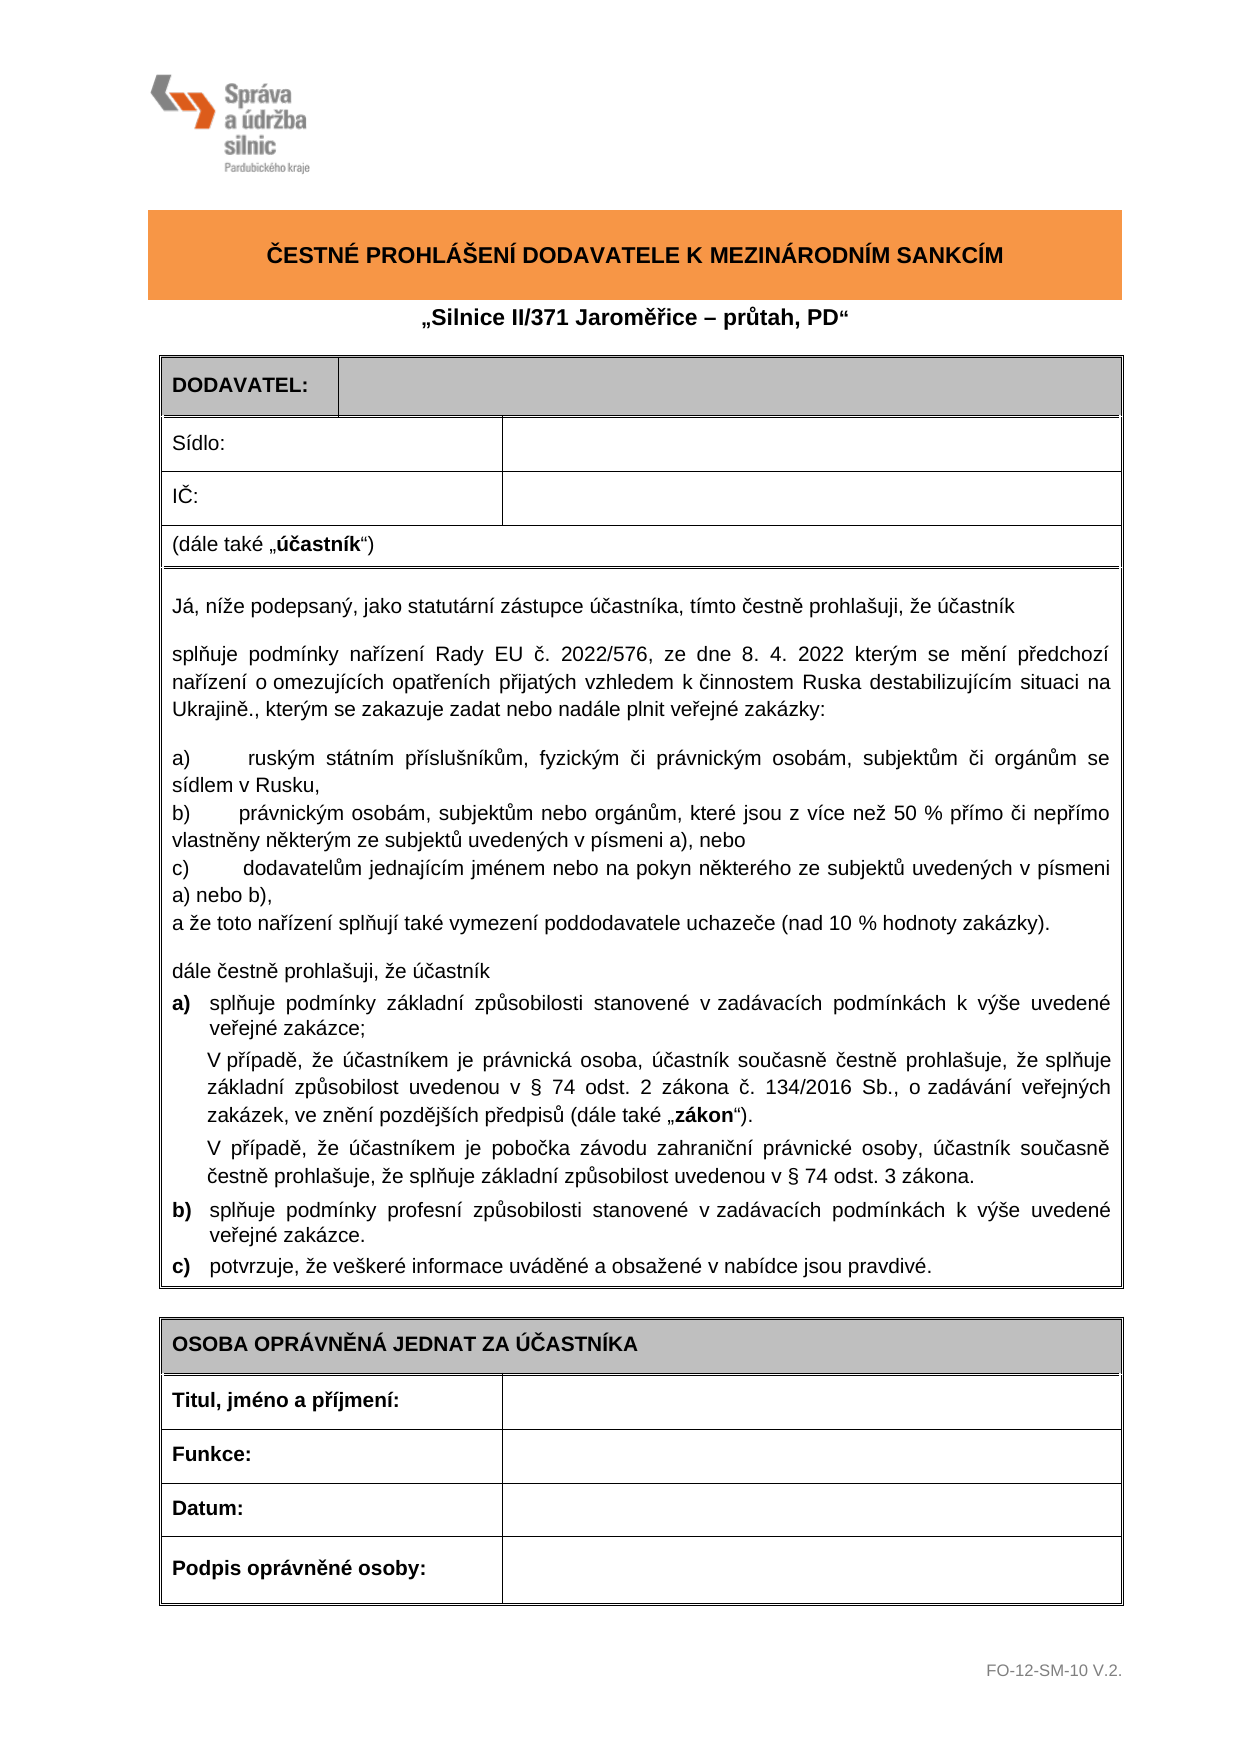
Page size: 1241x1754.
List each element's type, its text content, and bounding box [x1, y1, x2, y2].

table_cell Sídlo: [162, 415, 502, 471]
table_cell [503, 1484, 1121, 1536]
table_cell IČ: [162, 472, 502, 524]
table_header osoba oprávněná jednat za účastníka [162, 1320, 1121, 1373]
table_cell Titul, jméno a příjmení: [162, 1373, 502, 1428]
picture [147, 73, 314, 177]
table_header [339, 358, 1121, 415]
table_cell [503, 1537, 1121, 1603]
table_cell [503, 1430, 1121, 1482]
table_header DODAVATEL: [162, 358, 338, 415]
table_cell (dále také „účastník“) [162, 526, 1121, 566]
table_cell [503, 415, 1121, 471]
table_cell Podpis oprávněné osoby: [162, 1537, 502, 1603]
text ČESTNÉ PROHLÁŠENÍ DODAVATELE K MEZINÁRODNÍM SANKCÍM [148, 242, 1122, 268]
table_cell [503, 472, 1121, 524]
table_cell Datum: [162, 1484, 502, 1536]
table_cell Funkce: [162, 1430, 502, 1482]
table_cell Já, níže podepsaný, jako statutární zástupce účastníka, tímto čestně prohlašuji, že účastník splňuje podmínky nařízení Rady EU č. 2022/576, ze dne 8. 4. 2022 kterým se mění předchozí nařízení o omezujících opatřeních přijatých vzhledem k činnostem Ruska destabilizujícím situaci na Ukrajině., kterým se zakazuje zadat nebo nadále plnit veřejné zakázky: a) ruským státním příslušníkům, fyzickým či právnickým osobám, subjektům či orgánům se sídlem v Rusku, b) právnickým osobám, subjektům nebo orgánům, které jsou z více než 50 % přímo či nepřímo vlastněny některým ze subjektů uvedených v písmeni a), nebo c) dodavatelům jednajícím jménem nebo na pokyn některého ze subjektů uvedených v písmeni a) nebo b), a že toto nařízení splňují také vymezení poddodavatele uchazeče (nad 10 % hodnoty zakázky). dále čestně prohlašuji, že účastník splňuje podmínky základní způsobilosti stanovené v zadávacích podmínkách k výše uvedené veřejné zakázce; V případě, že účastníkem je právnická osoba, účastník současně čestně prohlašuje, že splňuje základní způsobilost uvedenou v § 74 odst. 2 zákona č. 134/2016 Sb., o zadávání veřejných zakázek, ve znění pozdějších předpisů (dále také „zákon“). V případě, že účastníkem je pobočka závodu zahraniční právnické osoby, účastník současně čestně prohlašuje, že splňuje základní způsobilost uvedenou v § 74 odst. 3 zákona. splňuje podmínky profesní způsobilosti stanovené v zadávacích podmínkách k výše uvedené veřejné zakázce. potvrzuje, že veškeré informace uváděné a obsažené v nabídce jsou pravdivé. [162, 566, 1121, 1286]
table_cell [503, 1373, 1121, 1428]
text „Silnice II/371 Jaroměřice – průtah, PD“ [148, 304, 1122, 331]
